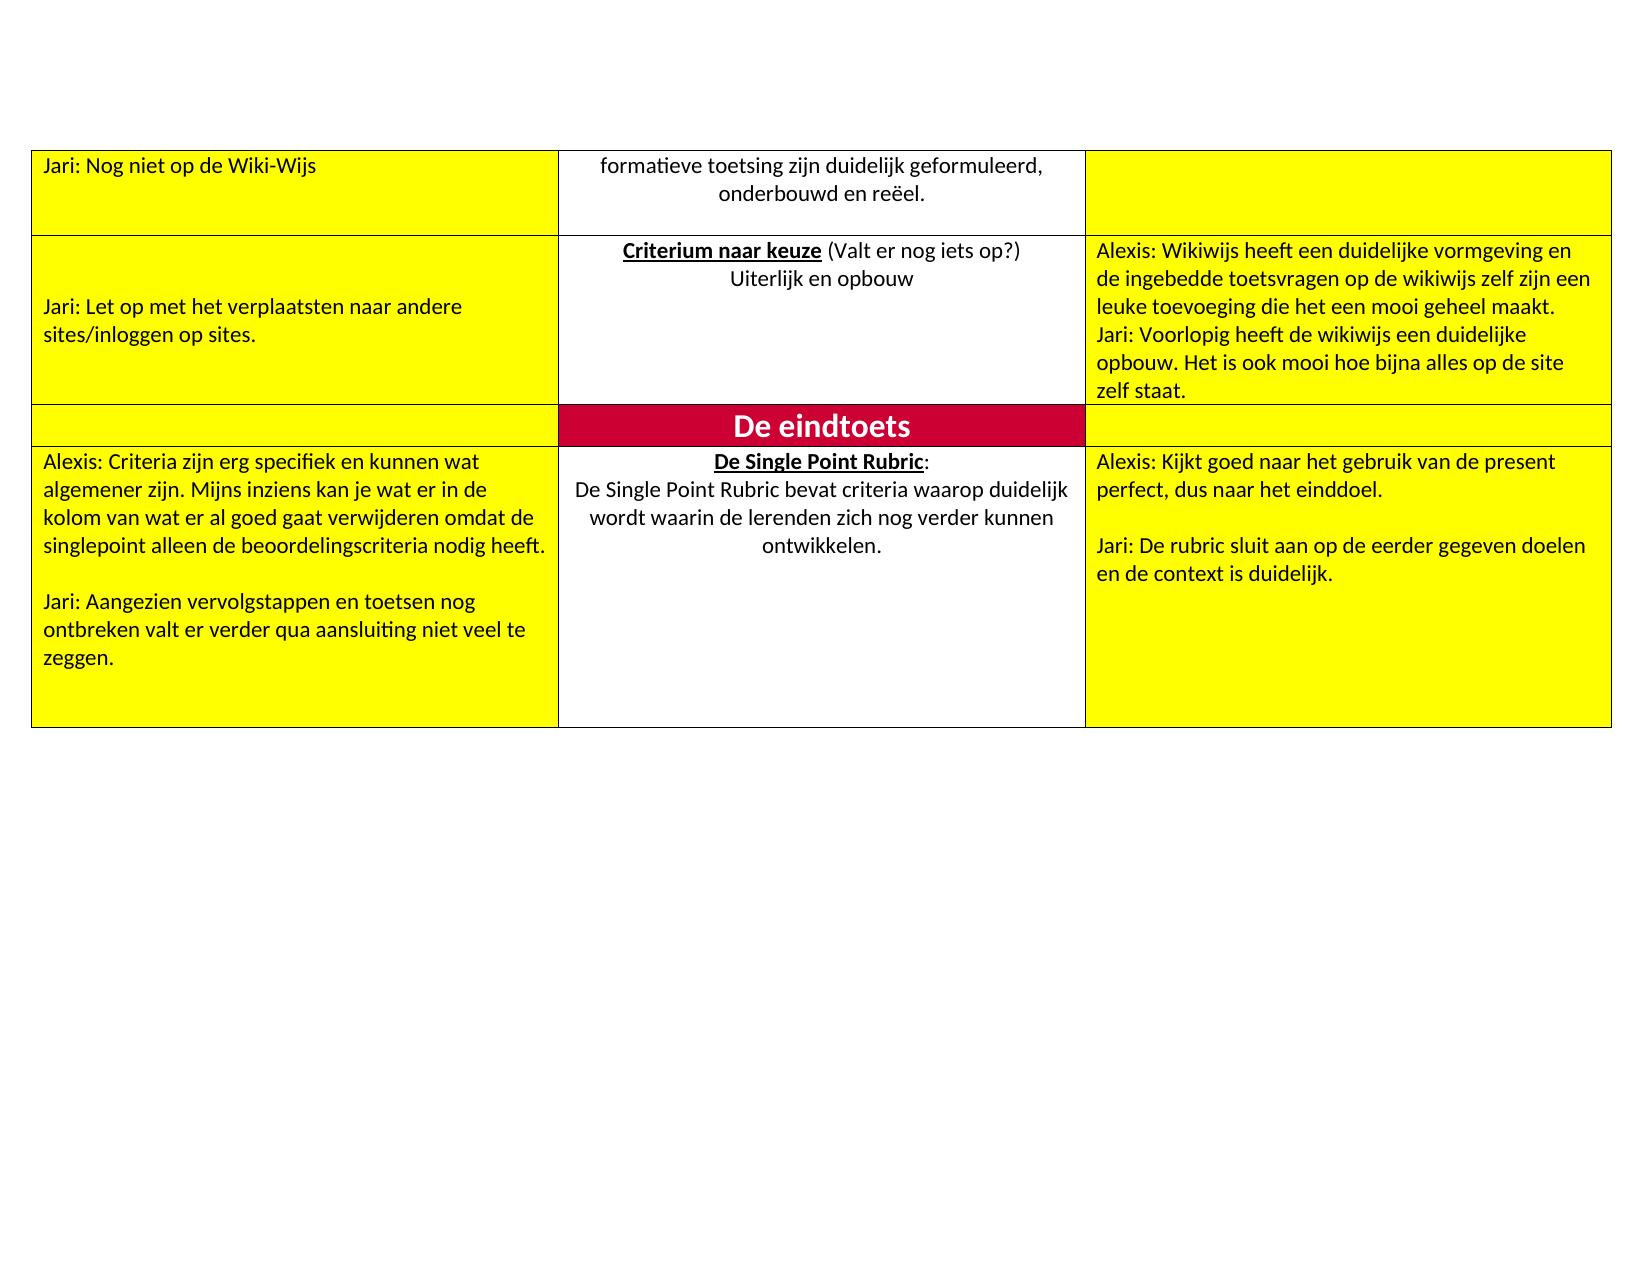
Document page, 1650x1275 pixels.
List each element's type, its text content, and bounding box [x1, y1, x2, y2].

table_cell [559, 151, 1085, 235]
table_cell [1086, 405, 1611, 446]
table_cell [32, 405, 558, 446]
table_cell Criterium naar keuze (Valt er nog iets op?) Uiterlijk en opbouw [559, 236, 1085, 404]
table_cell Jari: Let op met het verplaatsten naar andere sites/inloggen op sites. [32, 236, 558, 404]
table_cell De Single Point Rubric: De Single Point Rubric bevat criteria waarop duidelijk wordt waarin de lerenden zich nog verder kunnen ontwikkelen. [559, 447, 1085, 727]
table_cell Alexis: Criteria zijn erg specifiek en kunnen wat algemener zijn. Mijns inziens kan je wat er in de kolom van wat er al goed gaat verwijderen omdat de singlepoint alleen de beoordelingscriteria nodig heeft. Jari: Aangezien vervolgstappen en toetsen nog ontbreken valt er verder qua aansluiting niet veel te zeggen. [32, 447, 558, 727]
table_cell Alexis: Kijkt goed naar het gebruik van de present perfect, dus naar het einddoel. Jari: De rubric sluit aan op de eerder gegeven doelen en de context is duidelijk. [1086, 447, 1611, 727]
table_cell De eindtoets [559, 405, 1085, 446]
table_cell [32, 151, 558, 235]
table_cell Alexis: Wikiwijs heeft een duidelijke vormgeving en de ingebedde toetsvragen op de wikiwijs zelf zijn een leuke toevoeging die het een mooi geheel maakt. Jari: Voorlopig heeft de wikiwijs een duidelijke opbouw. Het is ook mooi hoe bijna alles op de site zelf staat. [1086, 236, 1611, 404]
table_cell [1086, 151, 1611, 235]
